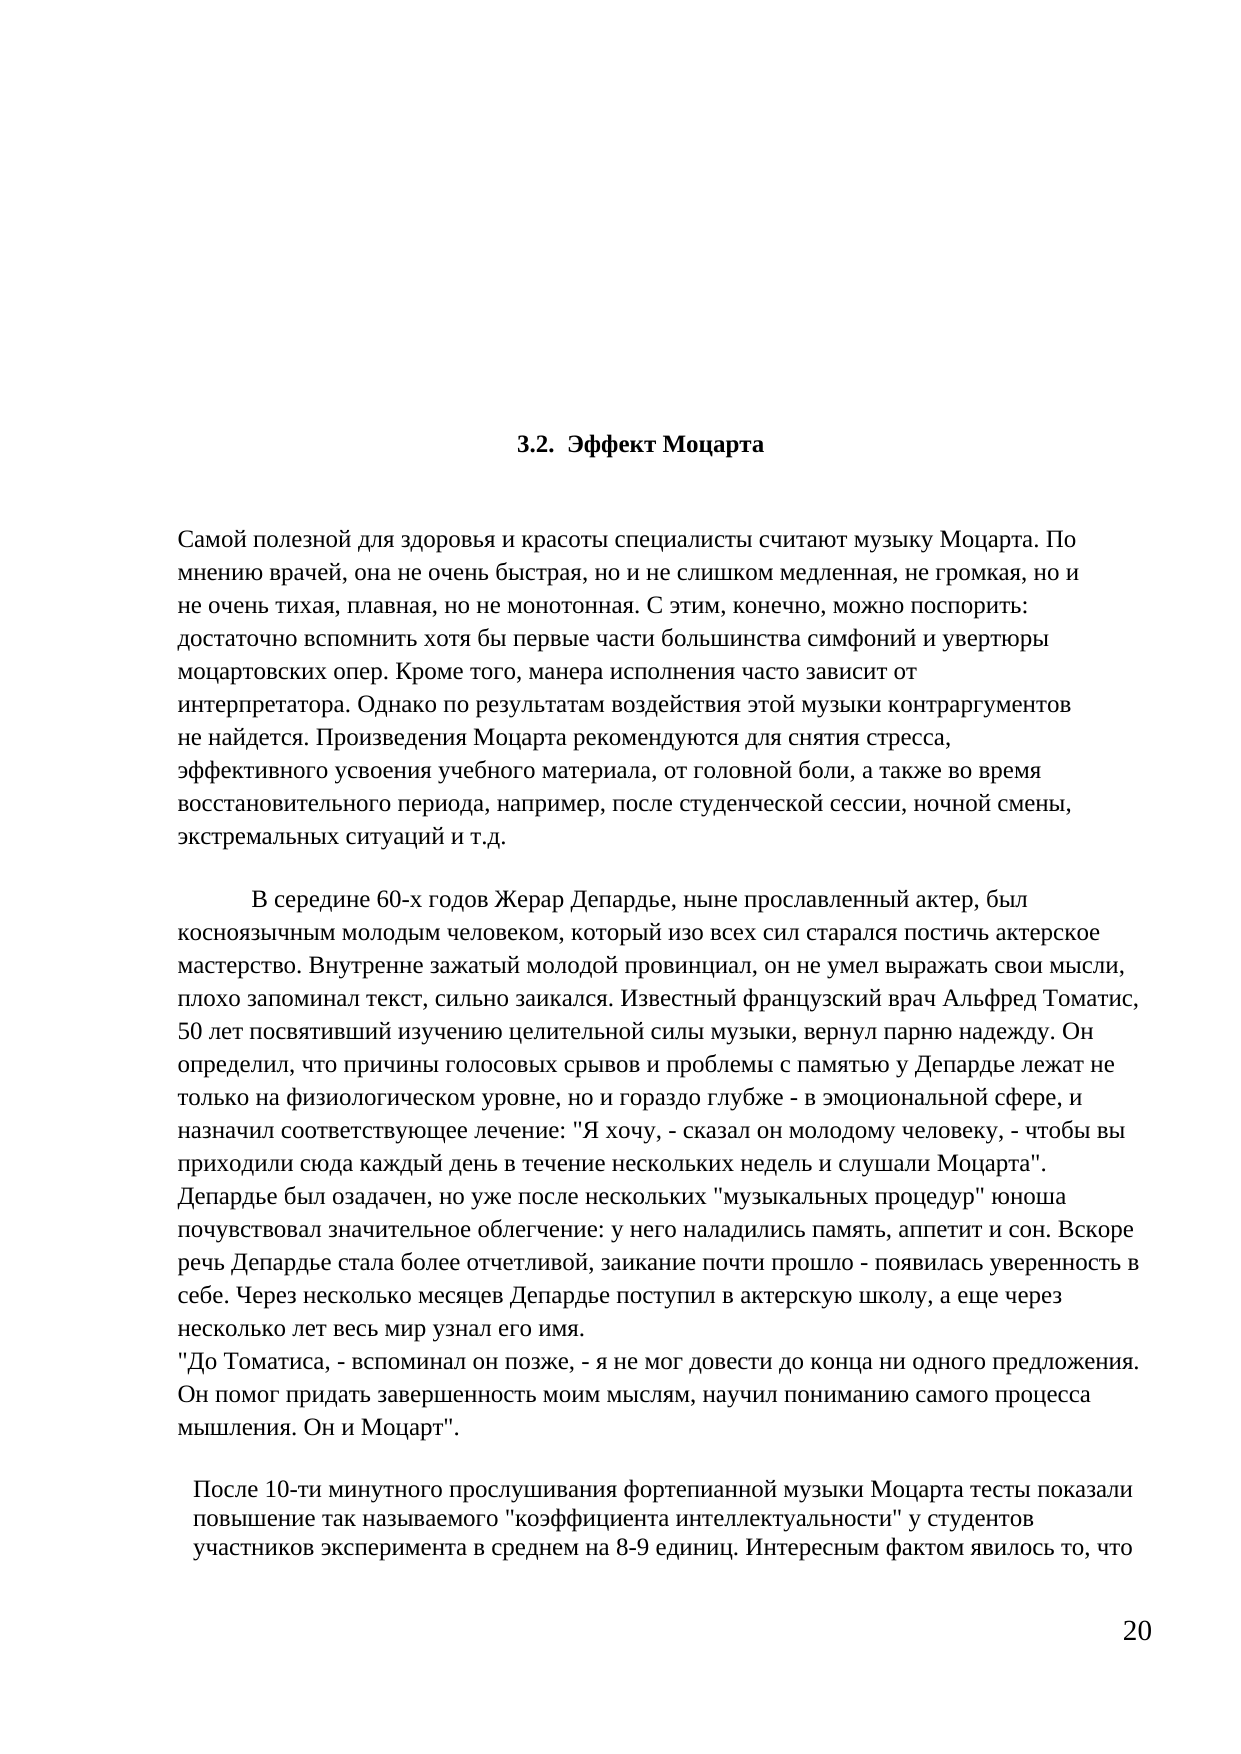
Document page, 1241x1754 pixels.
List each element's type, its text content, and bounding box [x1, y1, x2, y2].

text В середине 60-х годов Жерар Депардье, ныне прославленный актер, был косноязычным молодым человеком, который изо всех сил старался постичь актерское мастерство. Внутренне зажатый молодой провинциал, он не умел выражать свои мысли, плохо запоминал текст, сильно заикался. Известный французский врач Альфред Томатис, 50 лет посвятивший изучению целительной силы музыки, вернул парню надежду. Он определил, что причины голосовых срывов и проблемы с памятью у Депардье лежат не только на физиологическом уровне, но и гораздо глубже - в эмоциональной сфере, и назначил соответствующее лечение: "Я хочу, - сказал он молодому человеку, - чтобы вы приходили сюда каждый день в течение нескольких недель и слушали Моцарта". Депардье был озадачен, но уже после нескольких "музыкальных процедур" юноша почувствовал значительное облегчение: у него наладились память, аппетит и сон. Вскоре речь Депардье стала более отчетливой, заикание почти прошло - появилась уверенность в себе. Через несколько месяцев Депардье поступил в актерскую школу, а еще через несколько лет весь мир узнал его имя. "До Томатиса, - вспоминал он позже, - я не мог довести до конца ни одного предложения. Он помог придать завершенность моим мыслям, научил пониманию самого процесса мышления. Он и Моцарт". [177, 884, 1152, 1441]
text Самой полезной для здоровья и красоты специалисты считают музыку Моцарта. По мнению врачей, она не очень быстрая, но и не слишком медленная, не громкая, но и не очень тихая, плавная, но не монотонная. С этим, конечно, можно поспорить: достаточно вспомнить хотя бы первые части большинства симфоний и увертюры моцартовских опер. Кроме того, манера исполнения часто зависит от интерпретатора. Однако по результатам воздействия этой музыки контраргументов не найдется. Произведения Моцарта рекомендуются для снятия стресса, эффективного усвоения учебного материала, от головной боли, а также во время восстановительного периода, например, после студенческой сессии, ночной смены, экстремальных ситуаций и т.д. [177, 491, 1085, 850]
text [193, 1474, 1136, 1560]
text 3.2. Эффект Моцарта [196, 429, 1085, 458]
